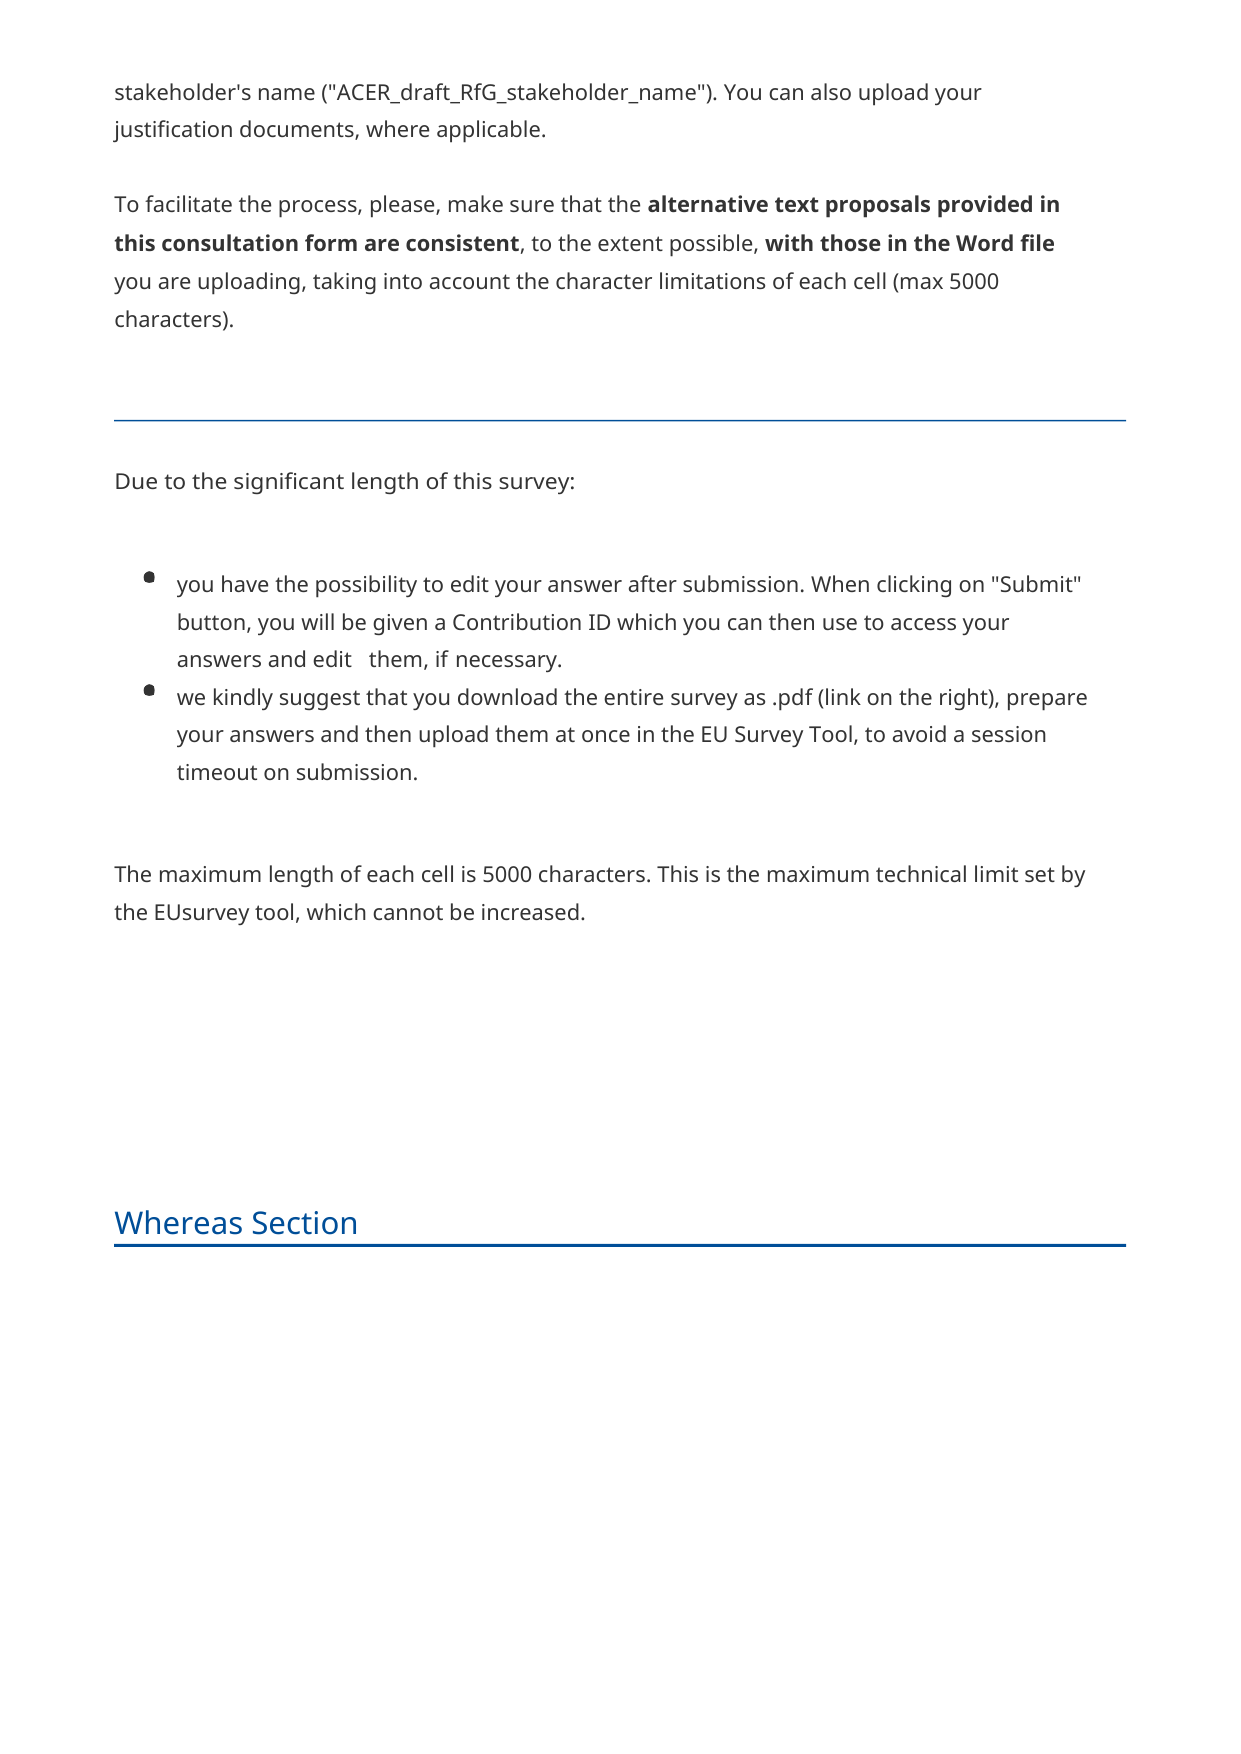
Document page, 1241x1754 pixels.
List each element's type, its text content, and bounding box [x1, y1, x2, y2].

text we kindly suggest that you download the entire survey as .pdf (link on the right), prepare your answers and then upload them at once in the EU Survey Tool, to avoid a session timeout on submission. [177, 682, 1092, 786]
subtitle Whereas Section [114, 1201, 1176, 1244]
text stakeholder's name ("ACER_draft_RfG_stakeholder_name"). You can also upload your justification documents, where applicable. [114, 76, 1092, 144]
text you have the possibility to edit your answer after submission. When clicking on "Submit" button, you will be given a Contribution ID which you can then use to access your answers and edit them, if necessary. [177, 569, 1086, 674]
text Due to the significant length of this survey: [114, 466, 1176, 496]
picture [143, 684, 155, 696]
picture [143, 571, 155, 583]
text To facilitate the process, please, make sure that the alternative text proposals provided in this consultation form are consistent, to the extent possible, with those in the Word file you are uploading, taking into account the character limitations of each cell (max 5000 characters). [114, 189, 1092, 334]
text The maximum length of each cell is 5000 characters. This is the maximum technical limit set by the EUsurvey tool, which cannot be increased. [114, 859, 1092, 926]
